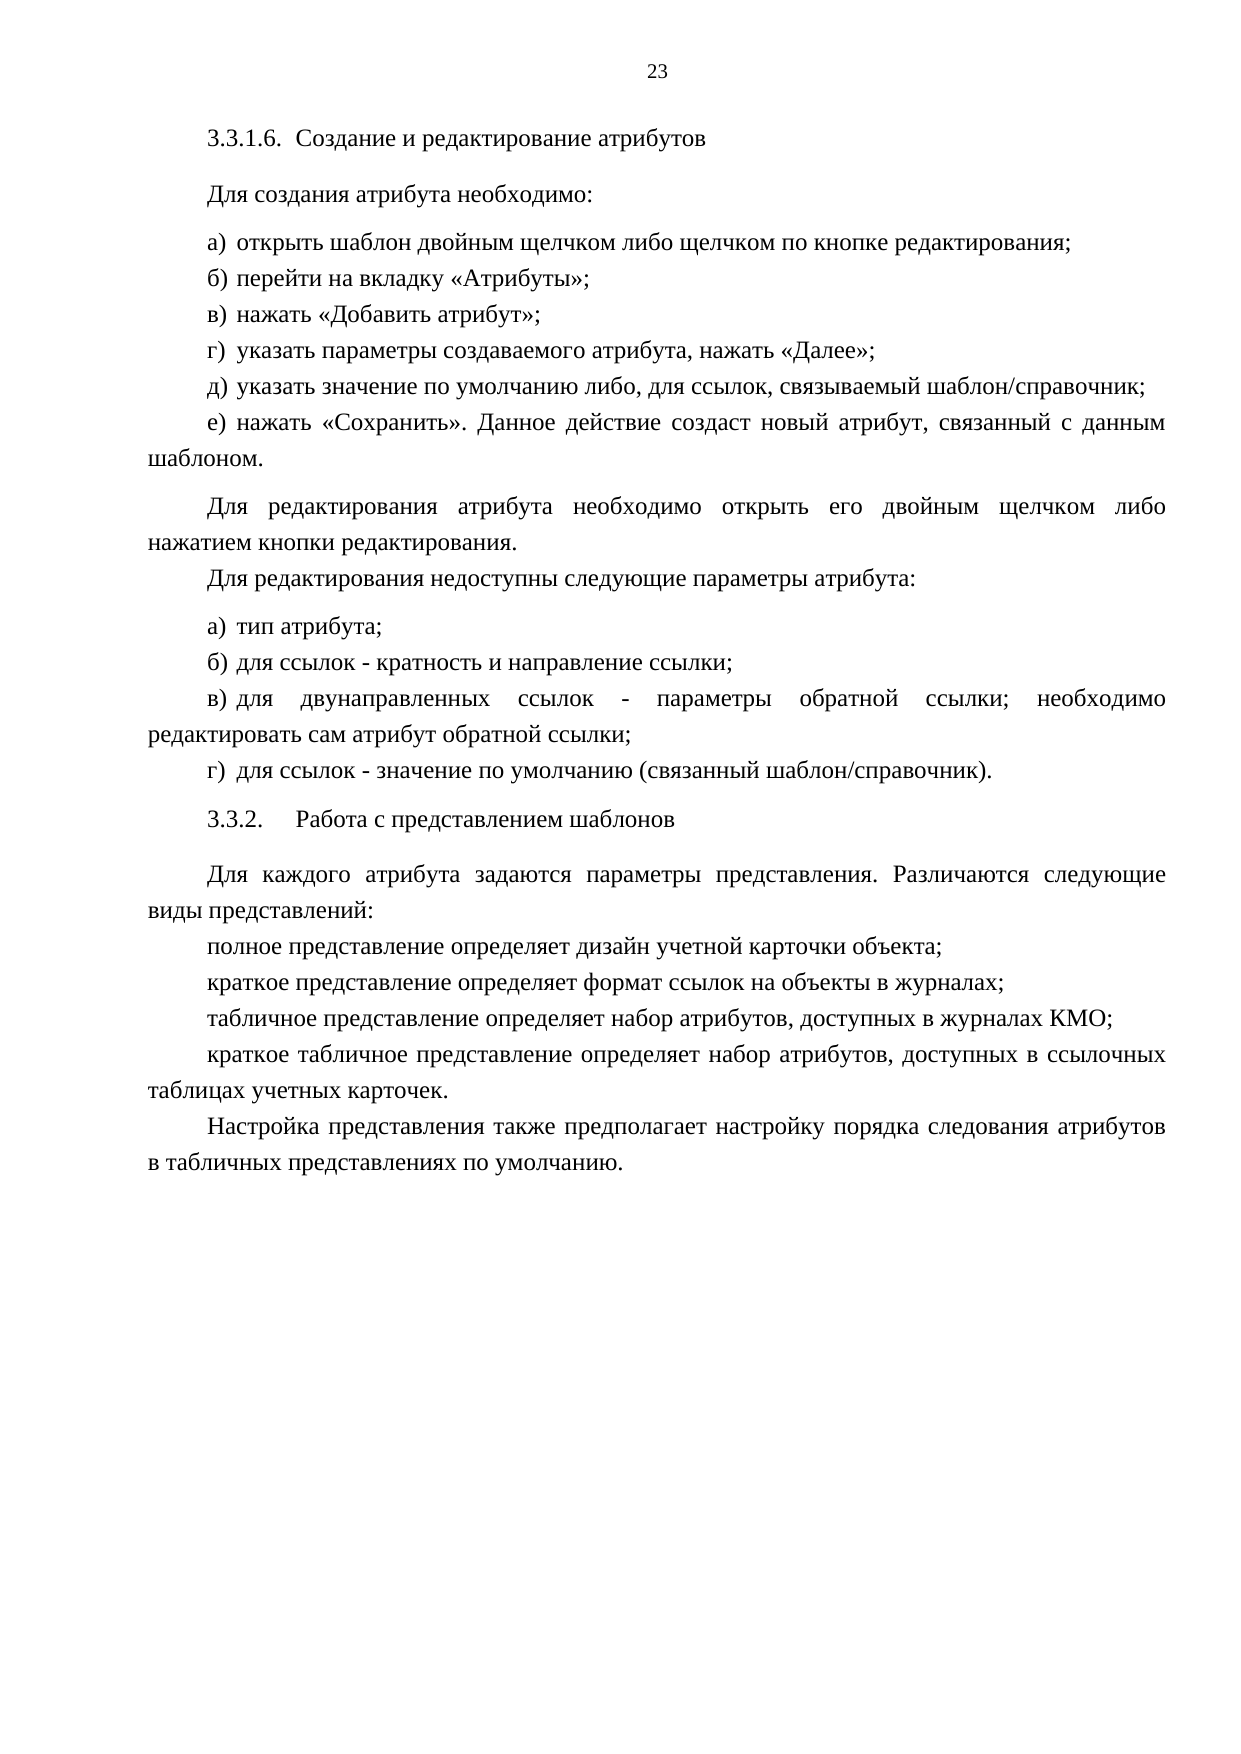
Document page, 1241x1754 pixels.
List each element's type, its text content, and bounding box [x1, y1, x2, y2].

list для ссылок - кратность и направление ссылки; [148, 647, 1167, 676]
list открыть шаблон двойным щелчком либо щелчком по кнопке редактирования; [148, 227, 1167, 256]
text полное представление определяет дизайн учетной карточки объекта; [148, 931, 1167, 960]
list для двунаправленных ссылок - параметры обратной ссылки; необходимо редактировать сам атрибут обратной ссылки; [148, 683, 1167, 748]
list тип атрибута; [148, 611, 1167, 640]
subtitle Работа с представлением шаблонов [148, 804, 1167, 832]
text Для редактирования недоступны следующие параметры атрибута: [148, 563, 1167, 592]
text Настройка представления также предполагает настройку порядка следования атрибутов в табличных представлениях по умолчанию. [148, 1111, 1167, 1176]
subtitle Создание и редактирование атрибутов [148, 123, 1167, 152]
text Для каждого атрибута задаются параметры представления. Различаются следующие виды представлений: [148, 859, 1167, 924]
text Для редактирования атрибута необходимо открыть его двойным щелчком либо нажатием кнопки редактирования. [148, 491, 1167, 556]
text краткое табличное представление определяет набор атрибутов, доступных в ссылочных таблицах учетных карточек. [148, 1039, 1167, 1104]
list указать значение по умолчанию либо, для ссылок, связываемый шаблон/справочник; [148, 371, 1167, 399]
list перейти на вкладку «Атрибуты»; [148, 263, 1167, 292]
list нажать «Сохранить». Данное действие создаст новый атрибут, связанный с данным шаблоном. [148, 407, 1167, 471]
list указать параметры создаваемого атрибута, нажать «Далее»; [148, 335, 1167, 364]
text табличное представление определяет набор атрибутов, доступных в журналах КМО; [148, 1003, 1167, 1032]
text Для создания атрибута необходимо: [148, 179, 1167, 207]
list нажать «Добавить атрибут»; [148, 299, 1167, 328]
text краткое представление определяет формат ссылок на объекты в журналах; [148, 967, 1167, 996]
list для ссылок - значение по умолчанию (связанный шаблон/справочник). [148, 755, 1167, 784]
